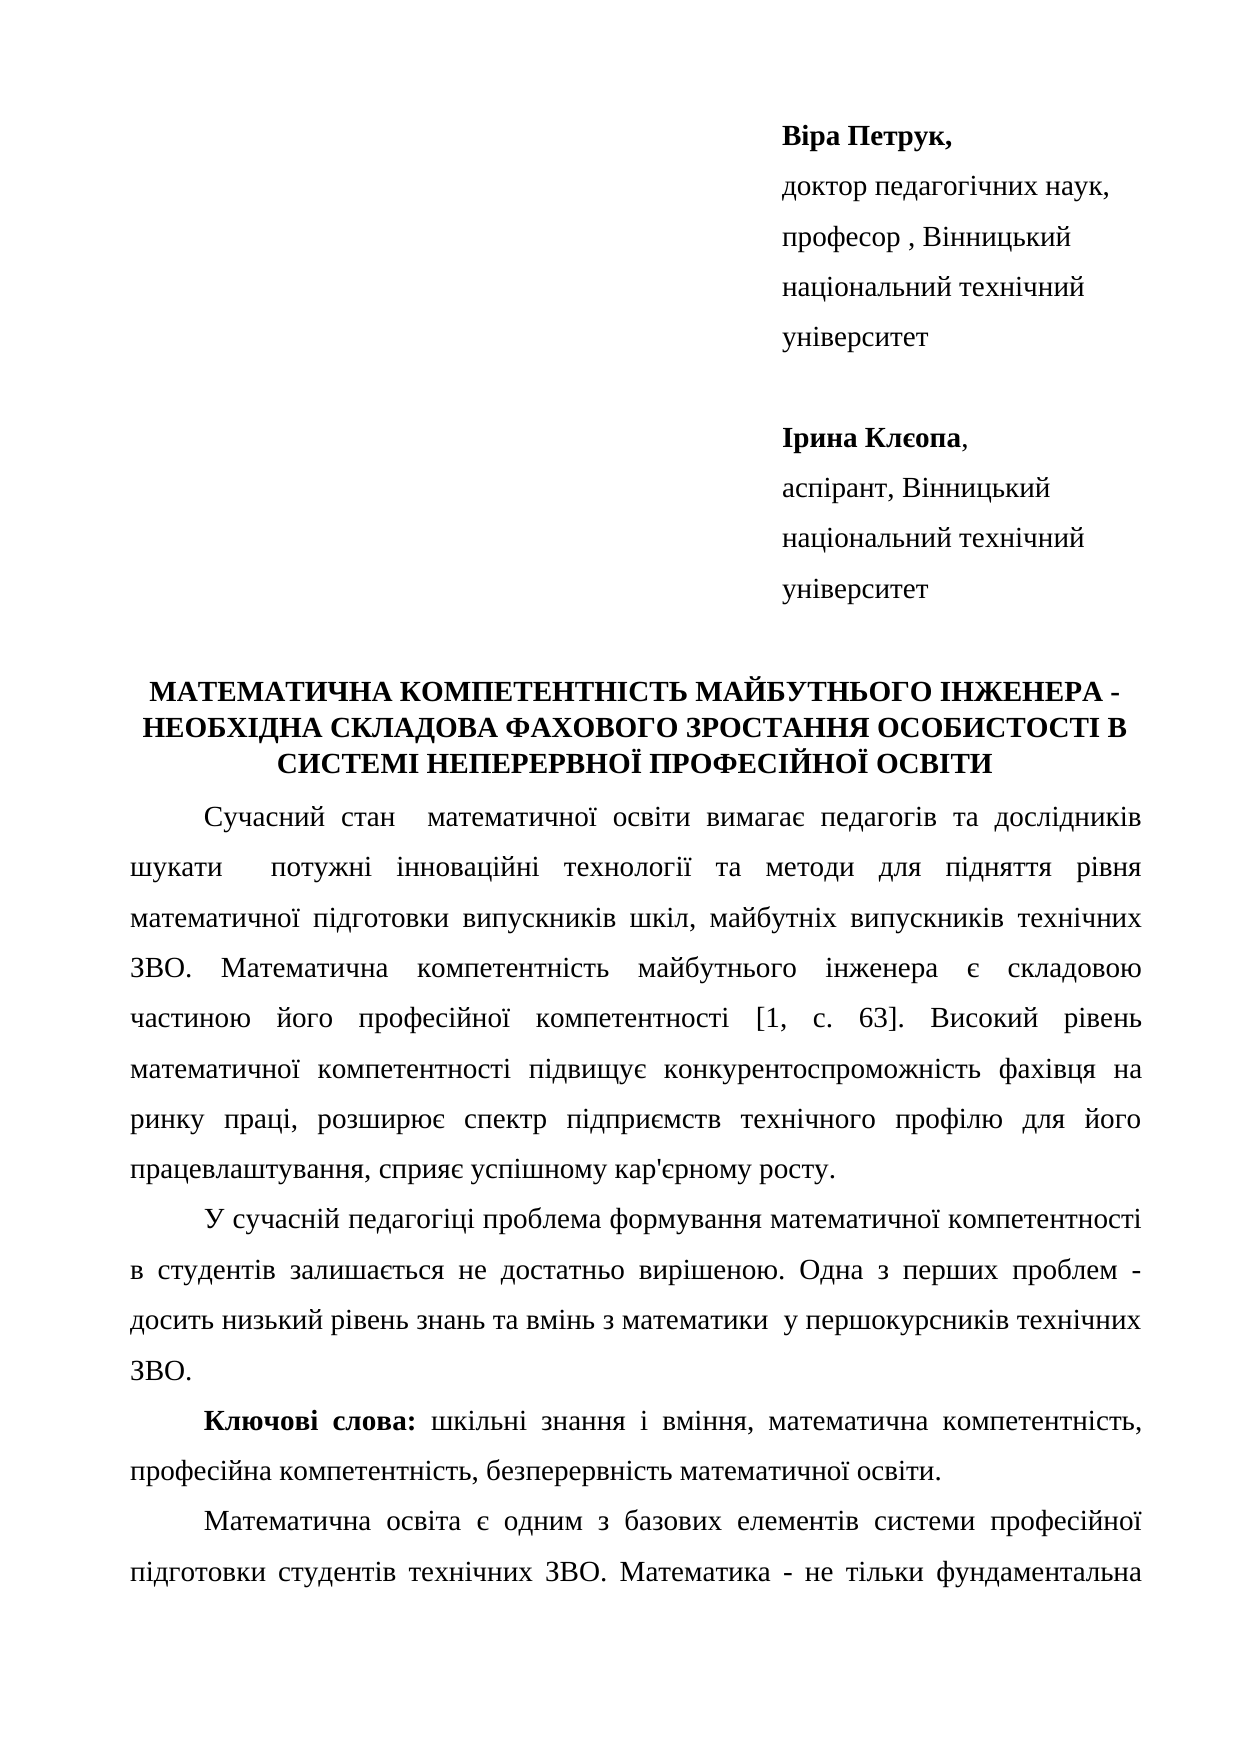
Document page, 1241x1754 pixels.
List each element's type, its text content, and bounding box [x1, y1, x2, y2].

text Сучасний стан математичної освіти вимагає педагогів та дослідників шукати потужні інноваційні технології та методи для підняття рівня математичної підготовки випускників шкіл, майбутніх випускників технічних ЗВО. Математична компетентність майбутнього інженера є складовою частиною його професійної компетентності [1, с. 63]. Високий рівень математичної компетентності підвищує конкурентоспроможність фахівця на ринку праці, розширює спектр підприємств технічного профілю для його працевлаштування, сприяє успішному кар'єрному росту. [130, 799, 1143, 1185]
text У сучасній педагогіці проблема формування математичної компетентності в студентів залишається не достатньо вирішеною. Одна з перших проблем - досить низький рівень знань та вмінь з математики у першокурсників технічних ЗВО. [130, 1202, 1143, 1386]
text аспірант, Вінницький національний технічний університет [782, 470, 1152, 604]
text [130, 1503, 1143, 1587]
text Математична компетентність майбутнього інженера - необхідна складова фахового зростання особистості в системі неперервної професійної освіти [118, 674, 1152, 780]
text Ірина Клєопа, [782, 420, 1152, 453]
text професор , Вінницький національний технічний університет [782, 219, 1152, 353]
text Ключові слова: шкільні знання і вміння, математична компетентність, професійна компетентність, безперервність математичної освіти. [130, 1403, 1143, 1487]
text доктор педагогічних наук, [708, 168, 1152, 202]
text Віра Петрук, [708, 118, 1152, 152]
